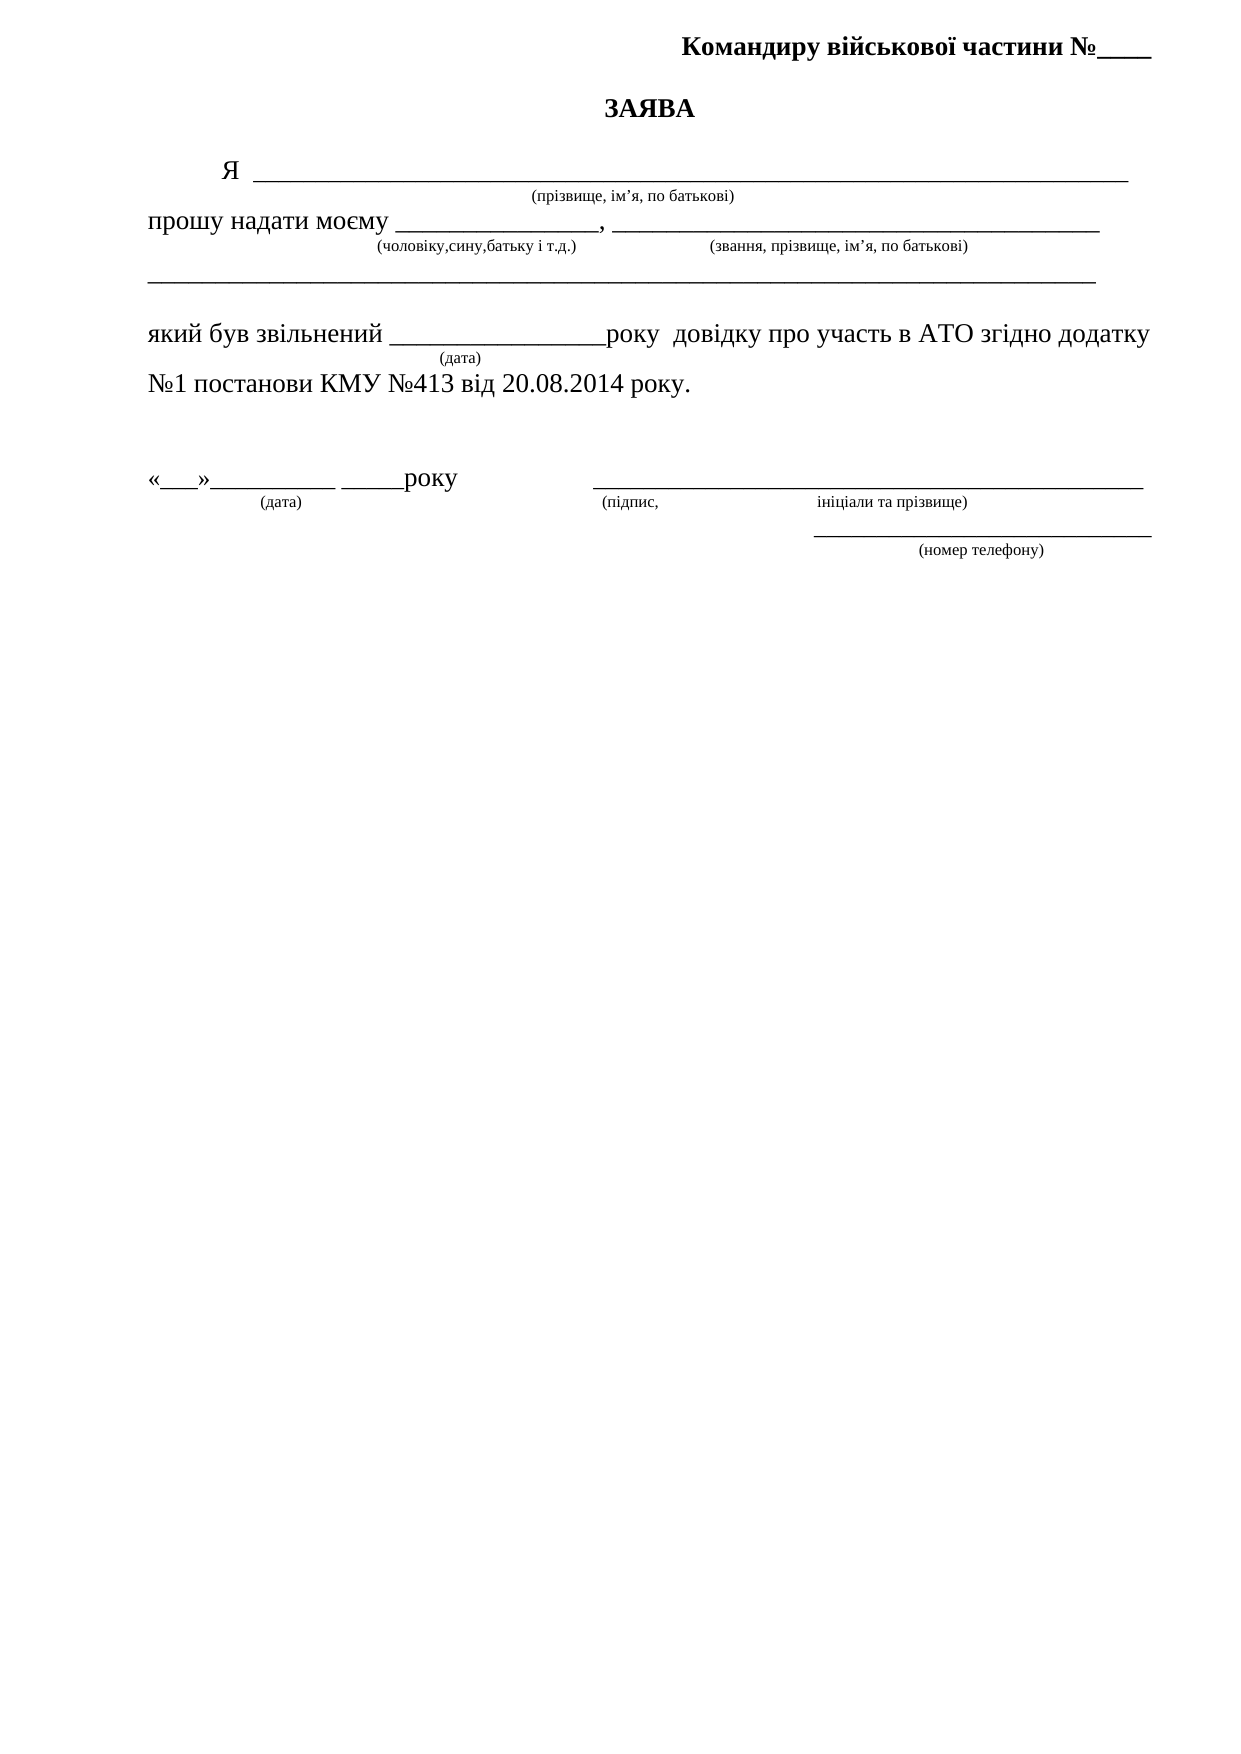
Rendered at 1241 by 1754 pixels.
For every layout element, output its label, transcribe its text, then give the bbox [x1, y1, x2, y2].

text ЗАЯВА [148, 92, 1152, 123]
text ___________________________ [148, 511, 1152, 540]
text (дата) (підпис, ініціали та прізвище) [148, 492, 1152, 511]
text «___»__________ _____року ____________________________________________ [148, 461, 1152, 492]
text ______________________________________________________________________ [148, 255, 1152, 286]
text (чоловіку,сину,батьку і т.д.) (звання, прізвище, ім’я, по батькові) [148, 236, 1152, 255]
text який був звільнений ________________року довідку про участь в АТО згідно додатку [148, 317, 1152, 348]
text Командиру військової частини №____ [148, 29, 1152, 61]
text (прізвище, ім’я, по батькові) [148, 185, 1152, 204]
text (номер телефону) [148, 540, 1152, 559]
text Я ______________________________________________________________________ [118, 154, 1152, 185]
text прошу надати моєму _______________, ____________________________________ [148, 204, 1152, 236]
text №1 постанови КМУ №413 від 20.08.2014 року. [148, 367, 1152, 398]
text (дата) [148, 348, 1152, 367]
